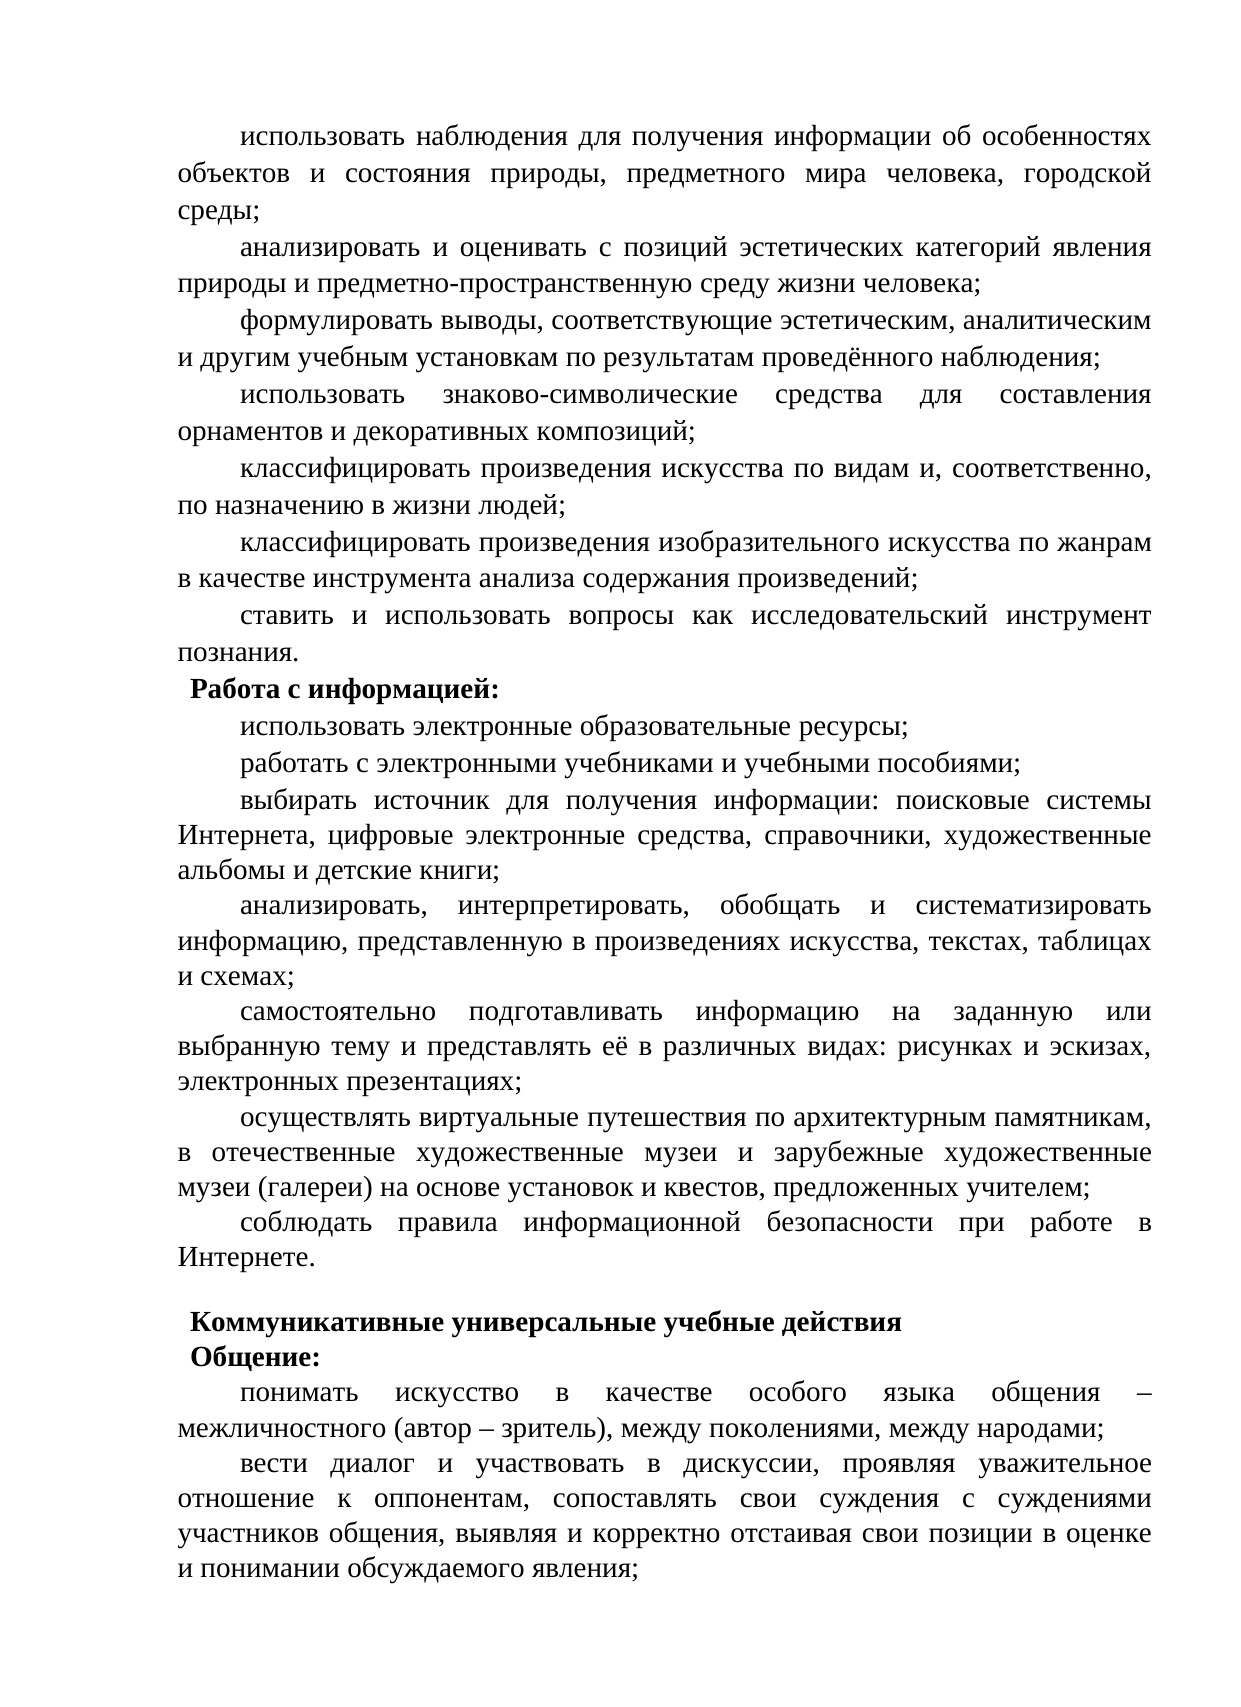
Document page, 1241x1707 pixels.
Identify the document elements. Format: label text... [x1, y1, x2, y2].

text ставить и использовать вопросы как исследовательский инструмент познания. [177, 597, 1152, 668]
text вести диалог и участвовать в дискуссии, проявляя уважительное отношение к оппонентам, сопоставлять свои суждения с суждениями участников общения, выявляя и корректно отстаивая свои позиции в оценке и понимании обсуждаемого явления; [177, 1445, 1152, 1584]
text использовать наблюдения для получения информации об особенностях объектов и состояния природы, предметного мира человека, городской среды; [177, 118, 1152, 225]
text выбирать источник для получения информации: поисковые системы Интернета, цифровые электронные средства, справочники, художественные альбомы и детские книги; [177, 782, 1152, 886]
text Работа с информацией: [190, 671, 1152, 705]
text классифицировать произведения изобразительного искусства по жанрам в качестве инструмента анализа содержания произведений; [177, 524, 1152, 594]
text анализировать, интерпретировать, обобщать и систематизировать информацию, представленную в произведениях искусства, текстах, таблицах и схемах; [177, 887, 1152, 991]
text использовать знаково-символические средства для составления орнаментов и декоративных композиций; [177, 376, 1152, 447]
text самостоятельно подготавливать информацию на заданную или выбранную тему и представлять её в различных видах: рисунках и эскизах, электронных презентациях; [177, 993, 1152, 1097]
text формулировать выводы, соответствующие эстетическим, аналитическим и другим учебным установкам по результатам проведённого наблюдения; [177, 302, 1152, 373]
text понимать искусство в качестве особого языка общения – межличностного (автор – зритель), между поколениями, между народами; [177, 1374, 1152, 1443]
text Коммуникативные универсальные учебные действия [190, 1304, 1152, 1338]
text соблюдать правила информационной безопасности при работе в Интернете. [177, 1204, 1152, 1273]
text осуществлять виртуальные путешествия по архитектурным памятникам, в отечественные художественные музеи и зарубежные художественные музеи (галереи) на основе установок и квестов, предложенных учителем; [177, 1099, 1152, 1203]
text анализировать и оценивать с позиций эстетических категорий явления природы и предметно-пространственную среду жизни человека; [177, 229, 1152, 299]
text Общение: [190, 1339, 1152, 1373]
text использовать электронные образовательные ресурсы; [177, 708, 1152, 742]
text классифицировать произведения искусства по видам и, соответственно, по назначению в жизни людей; [177, 450, 1152, 520]
text работать с электронными учебниками и учебными пособиями; [177, 745, 1152, 778]
